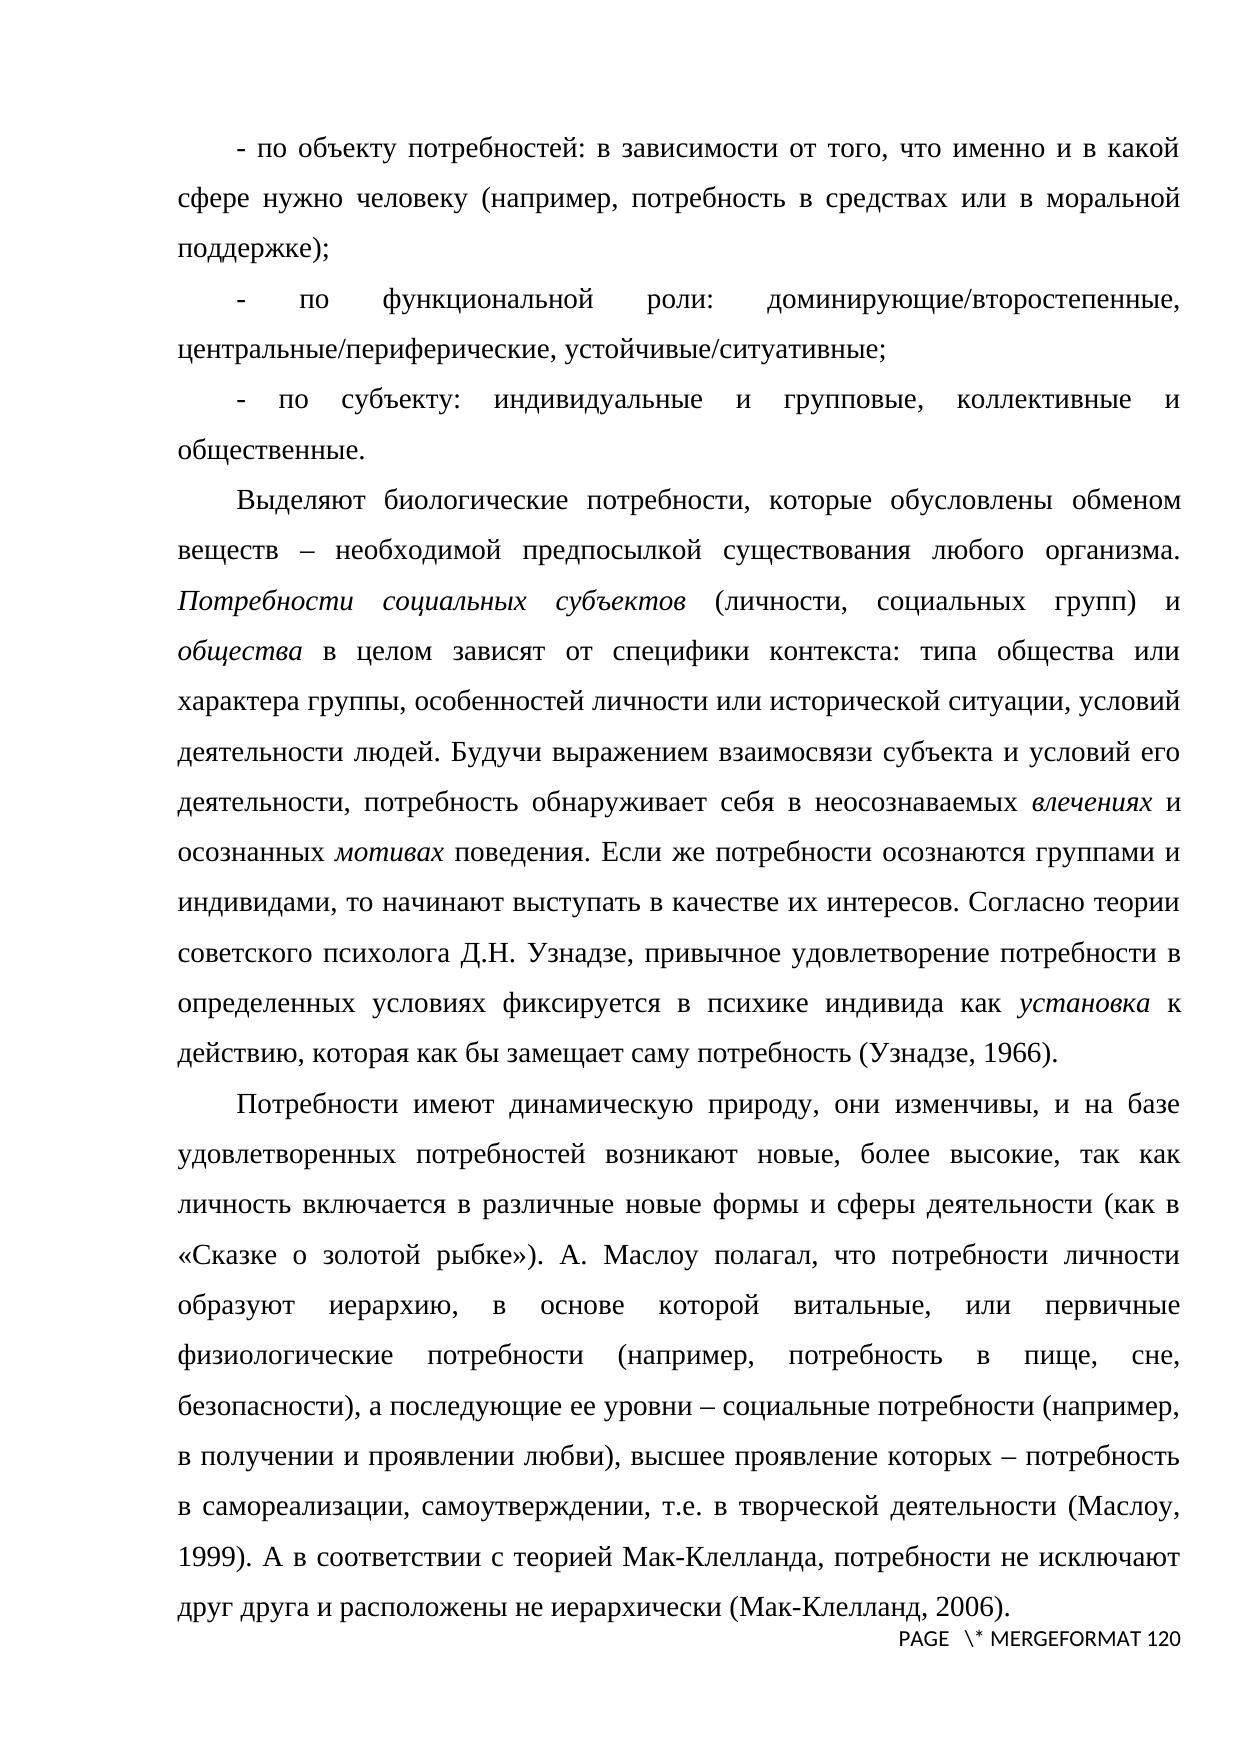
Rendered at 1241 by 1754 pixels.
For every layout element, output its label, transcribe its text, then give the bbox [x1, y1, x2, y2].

text - по объекту потребностей: в зависимости от того, что именно и в какой сфере нужно человеку (например, потребность в средствах или в моральной поддержке); [177, 130, 1181, 264]
text Потребности имеют динамическую природу, они изменчивы, и на базе удовлетворенных потребностей возникают новые, более высокие, так как личность включается в различные новые формы и сферы деятельности (как в «Сказке о золотой рыбке»). А. Маслоу полагал, что потребности личности образуют иерархию, в основе которой витальные, или первичные физиологические потребности (например, потребность в пище, сне, безопасности), а последующие ее уровни – социальные потребности (например, в получении и проявлении любви), высшее проявление которых – потребность в самореализации, самоутверждении, т.е. в творческой деятельности (Маслоу, 1999). А в соответствии с теорией Мак-Клелланда, потребности не исключают друг друга и расположены не иерархически (Мак-Клелланд, 2006). [177, 1086, 1181, 1622]
text - по функциональной роли: доминирующие/второстепенные, центральные/периферические, устойчивые/ситуативные; [177, 281, 1181, 365]
text - по субъекту: индивидуальные и групповые, коллективные и общественные. [177, 381, 1181, 465]
text Выделяют биологические потребности, которые обусловлены обменом веществ – необходимой предпосылкой существования любого организма. Потребности социальных субъектов (личности, социальных групп) и общества в целом зависят от специфики контекста: типа общества или характера группы, особенностей личности или исторической ситуации, условий деятельности людей. Будучи выражением взаимосвязи субъекта и условий его деятельности, потребность обнаруживает себя в неосознаваемых влечениях и осознанных мотивах поведения. Если же потребности осознаются группами и индивидами, то начинают выступать в качестве их интересов. Согласно теории советского психолога Д.Н. Узнадзе, привычное удовлетворение потребности в определенных условиях фиксируется в психике индивида как установка к действию, которая как бы замещает саму потребность (Узнадзе, 1966). [177, 482, 1181, 1069]
